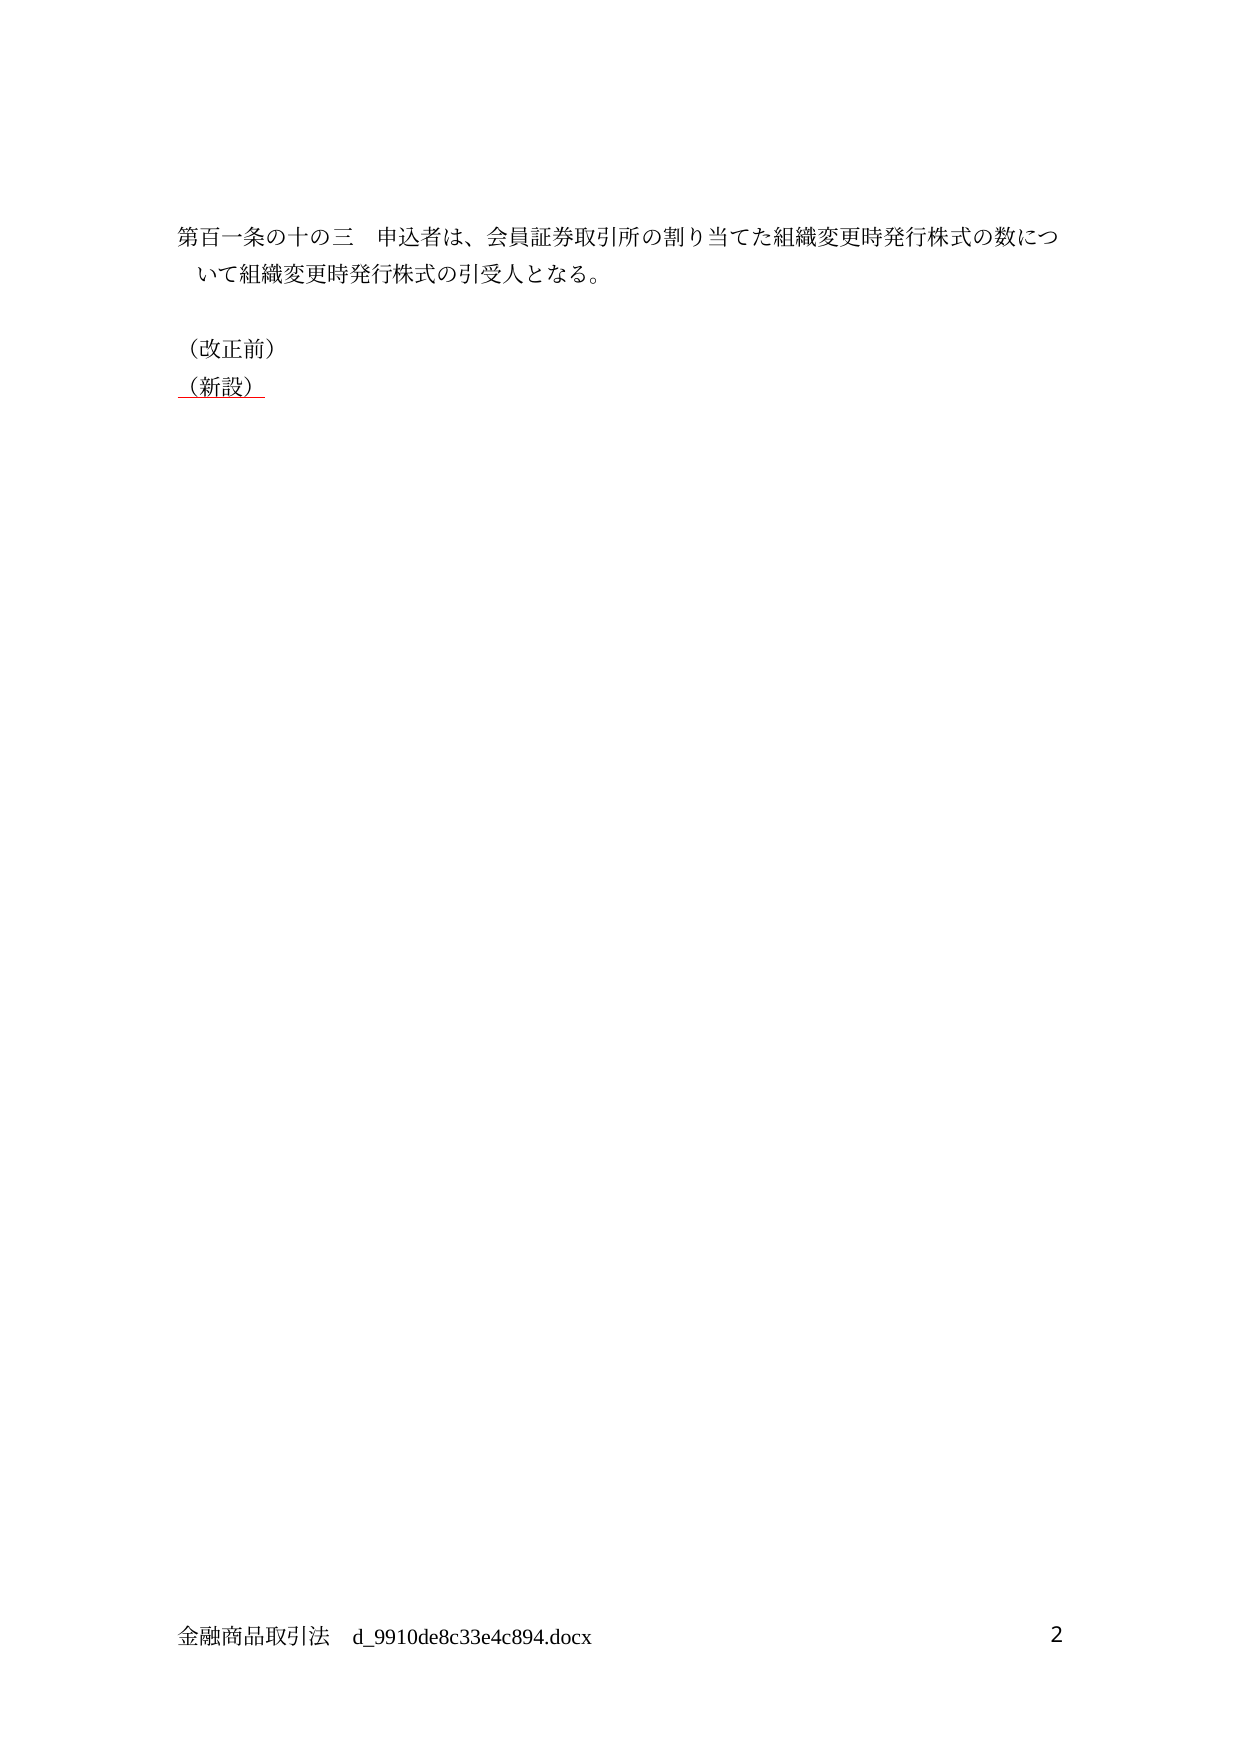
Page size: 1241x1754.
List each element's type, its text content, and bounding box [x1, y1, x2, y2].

text （改正前） [177, 329, 1063, 367]
text （新設） [177, 367, 1063, 404]
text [177, 217, 1063, 292]
